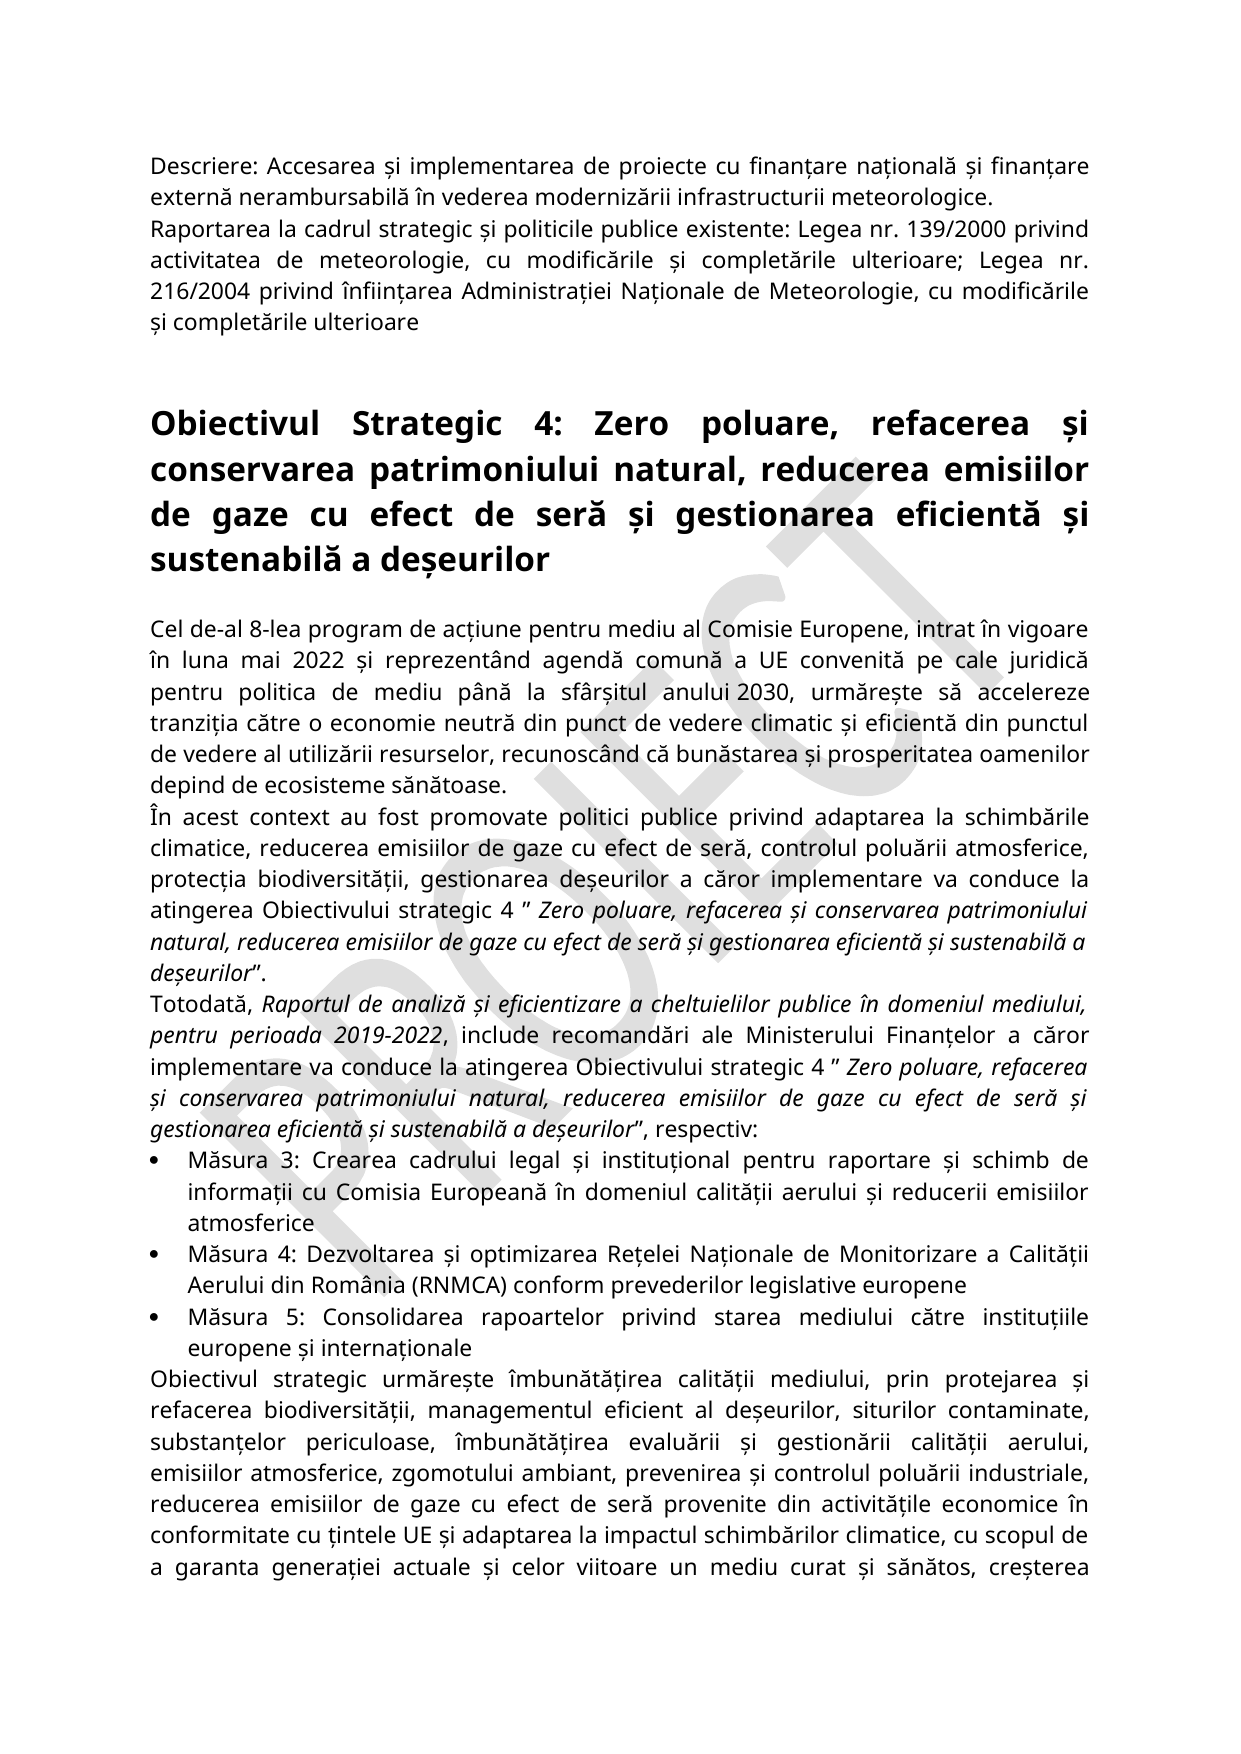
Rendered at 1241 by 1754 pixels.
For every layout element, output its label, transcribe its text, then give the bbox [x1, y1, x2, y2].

list Măsura 5: Consolidarea rapoartelor privind starea mediului către instituțiile europene și internaționale [150, 1300, 1090, 1363]
text Obiectivul Strategic 4: Zero poluare, refacerea și conservarea patrimoniului natural, reducerea emisiilor de gaze cu efect de seră și gestionarea eficientă și sustenabilă a deșeurilor [150, 400, 1090, 582]
text Totodată, Raportul de analiză și eficientizare a cheltuielilor publice în domeniul mediului, pentru perioada 2019-2022, include recomandări ale Ministerului Finanțelor a căror implementare va conduce la atingerea Obiectivului strategic 4 ” Zero poluare, refacerea și conservarea patrimoniului natural, reducerea emisiilor de gaze cu efect de seră și gestionarea eficientă și sustenabilă a deșeurilor”, respectiv: [150, 988, 1090, 1144]
text Raportarea la cadrul strategic și politicile publice existente: Legea nr. 139/2000 privind activitatea de meteorologie, cu modificările și completările ulterioare; Legea nr. 216/2004 privind înființarea Administrației Naționale de Meteorologie, cu modificările și completările ulterioare [150, 212, 1090, 337]
text Cel de-al 8-lea program de acțiune pentru mediu al Comisie Europene, intrat în vigoare în luna mai 2022 și reprezentând agendă comună a UE convenită pe cale juridică pentru politica de mediu până la sfârșitul anului 2030, urmărește să accelereze tranziția către o economie neutră din punct de vedere climatic și eficientă din punctul de vedere al utilizării resurselor, recunoscând că bunăstarea și prosperitatea oamenilor depind de ecosisteme sănătoase. [150, 613, 1090, 800]
list Măsura 4: Dezvoltarea și optimizarea Rețelei Naționale de Monitorizare a Calității Aerului din România (RNMCA) conform prevederilor legislative europene [150, 1238, 1090, 1300]
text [150, 1363, 1090, 1582]
text Descriere: Accesarea și implementarea de proiecte cu finanțare națională și finanțare externă nerambursabilă în vederea modernizării infrastructurii meteorologice. [150, 150, 1090, 212]
text În acest context au fost promovate politici publice privind adaptarea la schimbările climatice, reducerea emisiilor de gaze cu efect de seră, controlul poluării atmosferice, protecția biodiversității, gestionarea deșeurilor a căror implementare va conduce la atingerea Obiectivului strategic 4 ” Zero poluare, refacerea și conservarea patrimoniului natural, reducerea emisiilor de gaze cu efect de seră și gestionarea eficientă și sustenabilă a deșeurilor”. [150, 800, 1090, 988]
list Măsura 3: Crearea cadrului legal și instituțional pentru raportare și schimb de informații cu Comisia Europeană în domeniul calității aerului și reducerii emisiilor atmosferice [150, 1144, 1090, 1238]
